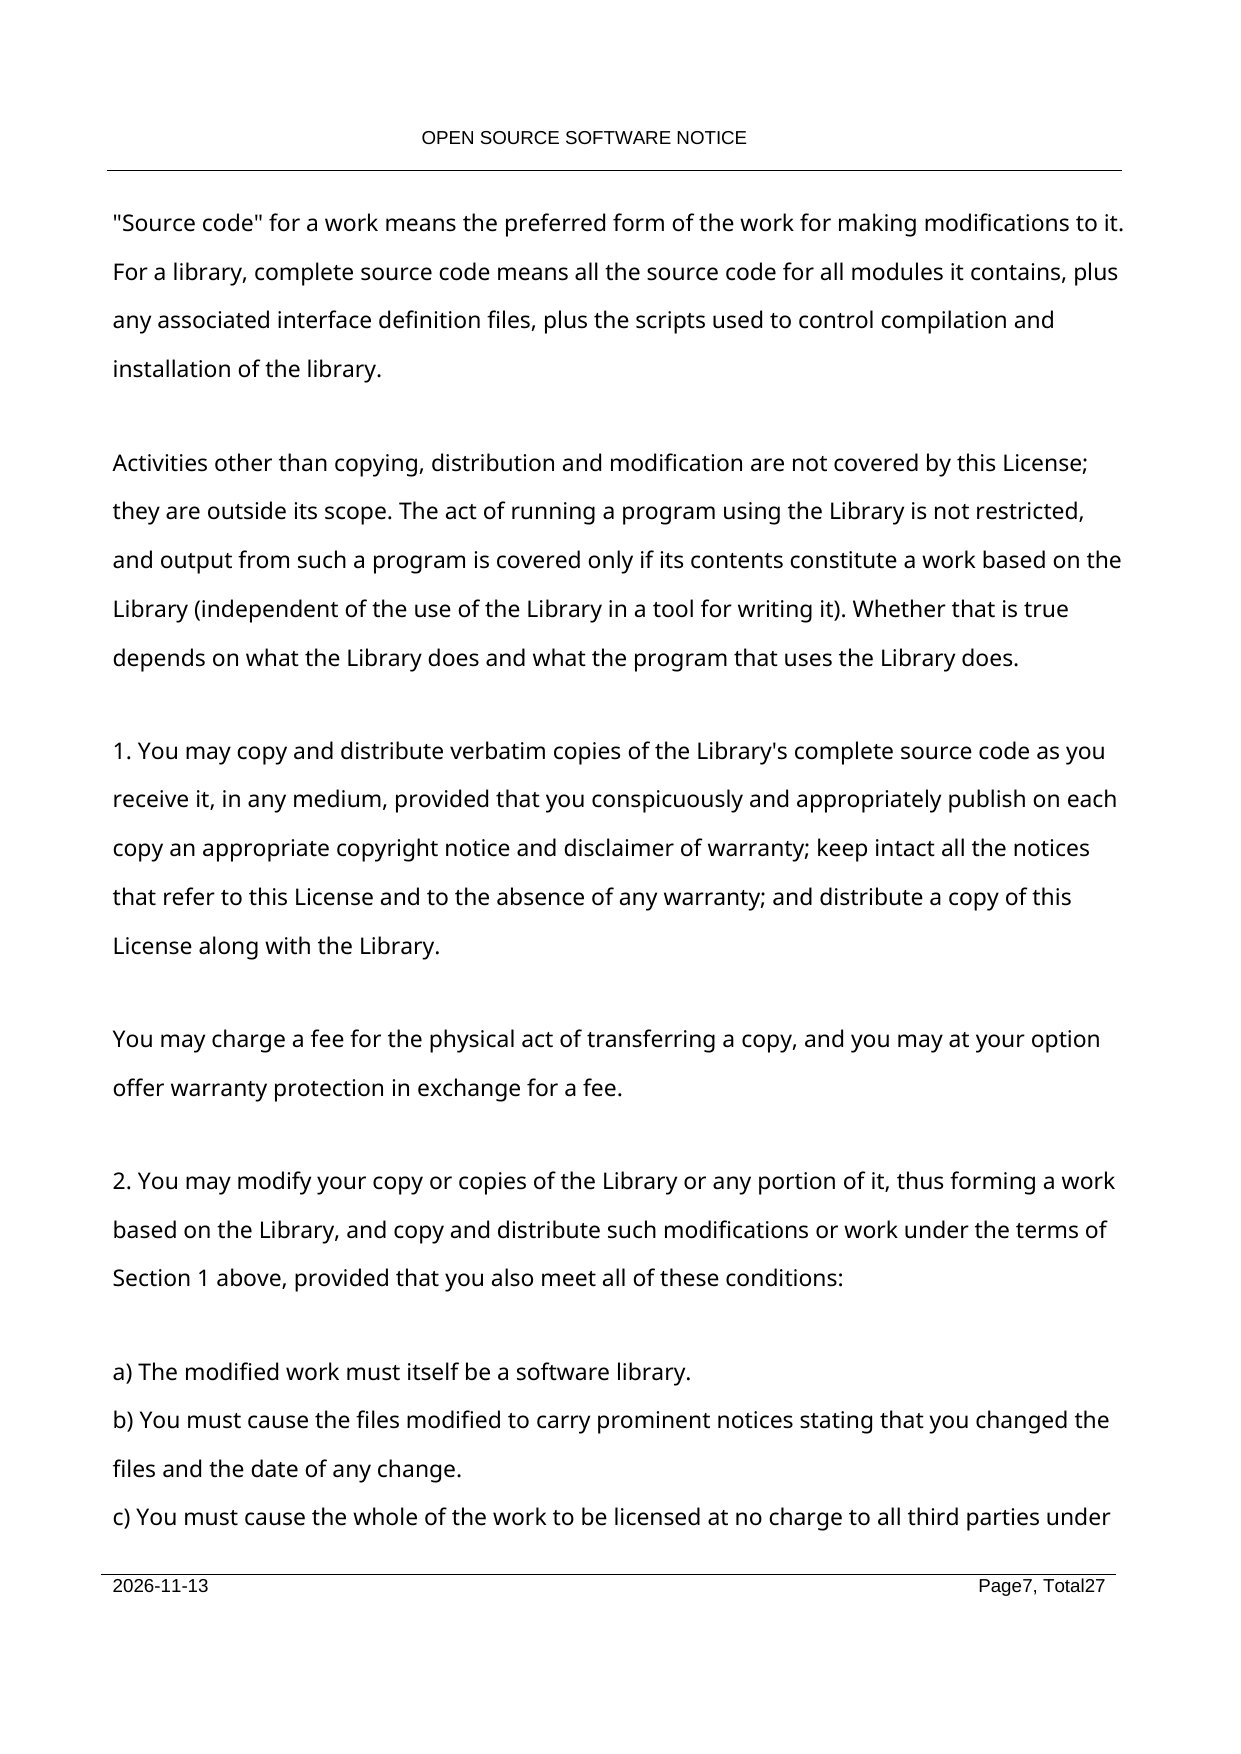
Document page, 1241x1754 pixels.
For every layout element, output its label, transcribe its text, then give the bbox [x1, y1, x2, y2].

text b) You must cause the files modified to carry prominent notices stating that you changed the files and the date of any change. [112, 1403, 1128, 1484]
text 1. You may copy and distribute verbatim copies of the Library's complete source code as you receive it, in any medium, provided that you conspicuously and appropriately publish on each copy an appropriate copyright notice and disclaimer of warranty; keep intact all the notices that refer to this License and to the absence of any warranty; and distribute a copy of this License along with the Library. [112, 734, 1128, 962]
text "Source code" for a work means the preferred form of the work for making modifications to it. For a library, complete source code means all the source code for all modules it contains, plus any associated interface definition files, plus the scripts used to control compilation and installation of the library. [112, 206, 1128, 385]
text a) The modified work must itself be a software library. [112, 1355, 1128, 1387]
text 2. You may modify your copy or copies of the Library or any portion of it, thus forming a work based on the Library, and copy and distribute such modifications or work under the terms of Section 1 above, provided that you also meet all of these conditions: [112, 1164, 1128, 1294]
text Activities other than copying, distribution and modification are not covered by this License; they are outside its scope. The act of running a program using the Library is not restricted, and output from such a program is covered only if its contents constitute a work based on the Library (independent of the use of the Library in a tool for writing it). Whether that is true depends on what the Library does and what the program that uses the Library does. [112, 446, 1128, 673]
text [112, 1500, 1128, 1532]
text You may charge a fee for the physical act of transferring a copy, and you may at your option offer warranty protection in exchange for a fee. [112, 1022, 1128, 1103]
